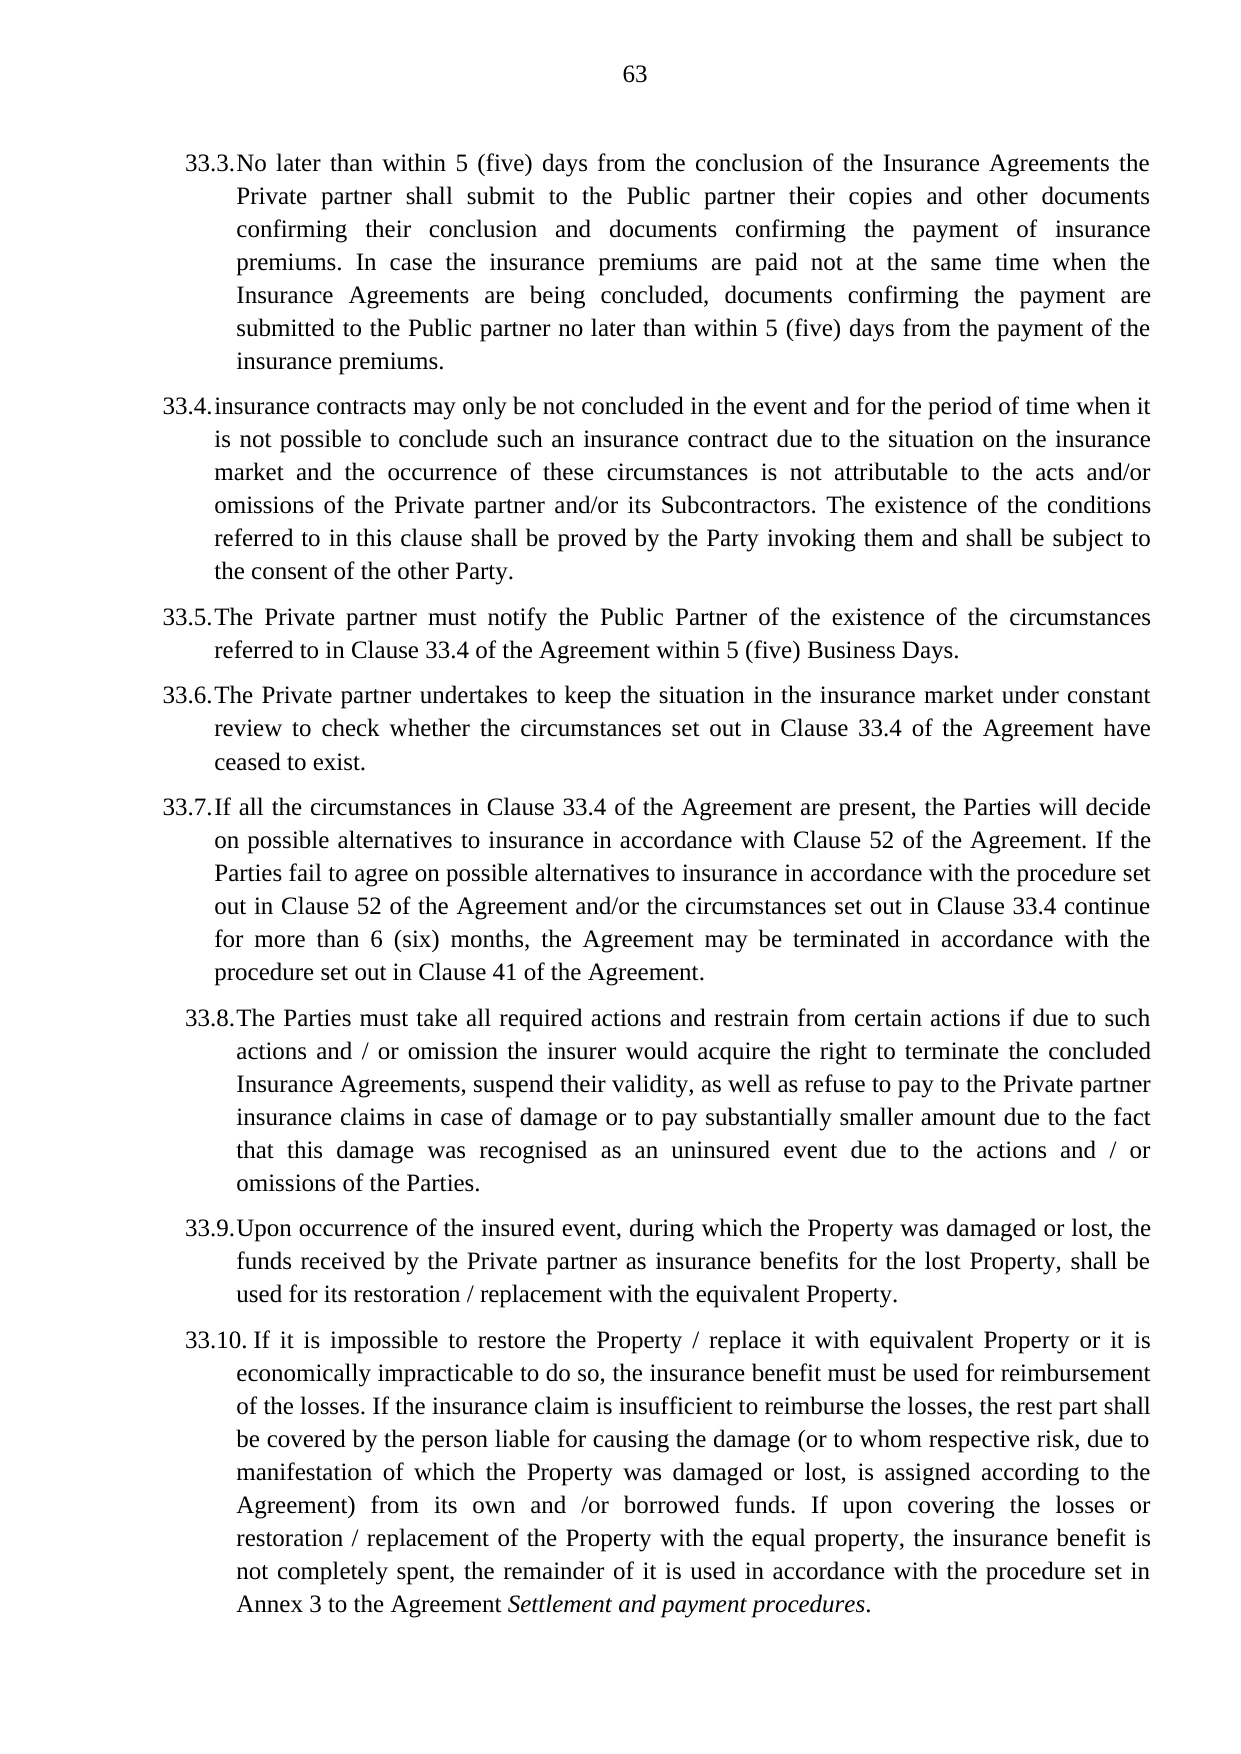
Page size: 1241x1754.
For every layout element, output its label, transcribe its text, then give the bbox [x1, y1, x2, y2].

text If it is impossible to restore the Property / replace it with equivalent Property or it is economically impracticable to do so, the insurance benefit must be used for reimbursement of the losses. If the insurance claim is insufficient to reimburse the losses, the rest part shall be covered by the person liable for causing the damage (or to whom respective risk, due to manifestation of which the Property was damaged or lost, is assigned according to the Agreement) from its own and /or borrowed funds. If upon covering the losses or restoration / replacement of the Property with the equal property, the insurance benefit is not completely spent, the remainder of it is used in accordance with the procedure set in Annex 3 to the Agreement Settlement and payment procedures. [185, 1325, 1152, 1618]
text The Private partner undertakes to keep the situation in the insurance market under constant review to check whether the circumstances set out in Clause 33.4 of the Agreement have ceased to exist. [162, 681, 1152, 775]
text If all the circumstances in Clause 33.4 of the Agreement are present, the Parties will decide on possible alternatives to insurance in accordance with Clause 52 of the Agreement. If the Parties fail to agree on possible alternatives to insurance in accordance with the procedure set out in Clause 52 of the Agreement and/or the circumstances set out in Clause 33.4 continue for more than 6 (six) months, the Agreement may be terminated in accordance with the procedure set out in Clause 41 of the Agreement. [162, 792, 1152, 986]
text The Private partner must notify the Public Partner of the existence of the circumstances referred to in Clause 33.4 of the Agreement within 5 (five) Business Days. [162, 602, 1152, 664]
text No later than within 5 (five) days from the conclusion of the Insurance Agreements the Private partner shall submit to the Public partner their copies and other documents confirming their conclusion and documents confirming the payment of insurance premiums. In case the insurance premiums are paid not at the same time when the Insurance Agreements are being concluded, documents confirming the payment are submitted to the Public partner no later than within 5 (five) days from the payment of the insurance premiums. [185, 148, 1152, 374]
text insurance contracts may only be not concluded in the event and for the period of time when it is not possible to conclude such an insurance contract due to the situation on the insurance market and the occurrence of these circumstances is not attributable to the acts and/or omissions of the Private partner and/or its Subcontractors. The existence of the conditions referred to in this clause shall be proved by the Party invoking them and shall be subject to the consent of the other Party. [162, 391, 1152, 585]
text Upon occurrence of the insured event, during which the Property was damaged or lost, the funds received by the Private partner as insurance benefits for the lost Property, shall be used for its restoration / replacement with the equivalent Property. [185, 1213, 1152, 1308]
text The Parties must take all required actions and restrain from certain actions if due to such actions and / or omission the insurer would acquire the right to terminate the concluded Insurance Agreements, suspend their validity, as well as refuse to pay to the Private partner insurance claims in case of damage or to pay substantially smaller amount due to the fact that this damage was recognised as an uninsured event due to the actions and / or omissions of the Parties. [185, 1003, 1152, 1197]
